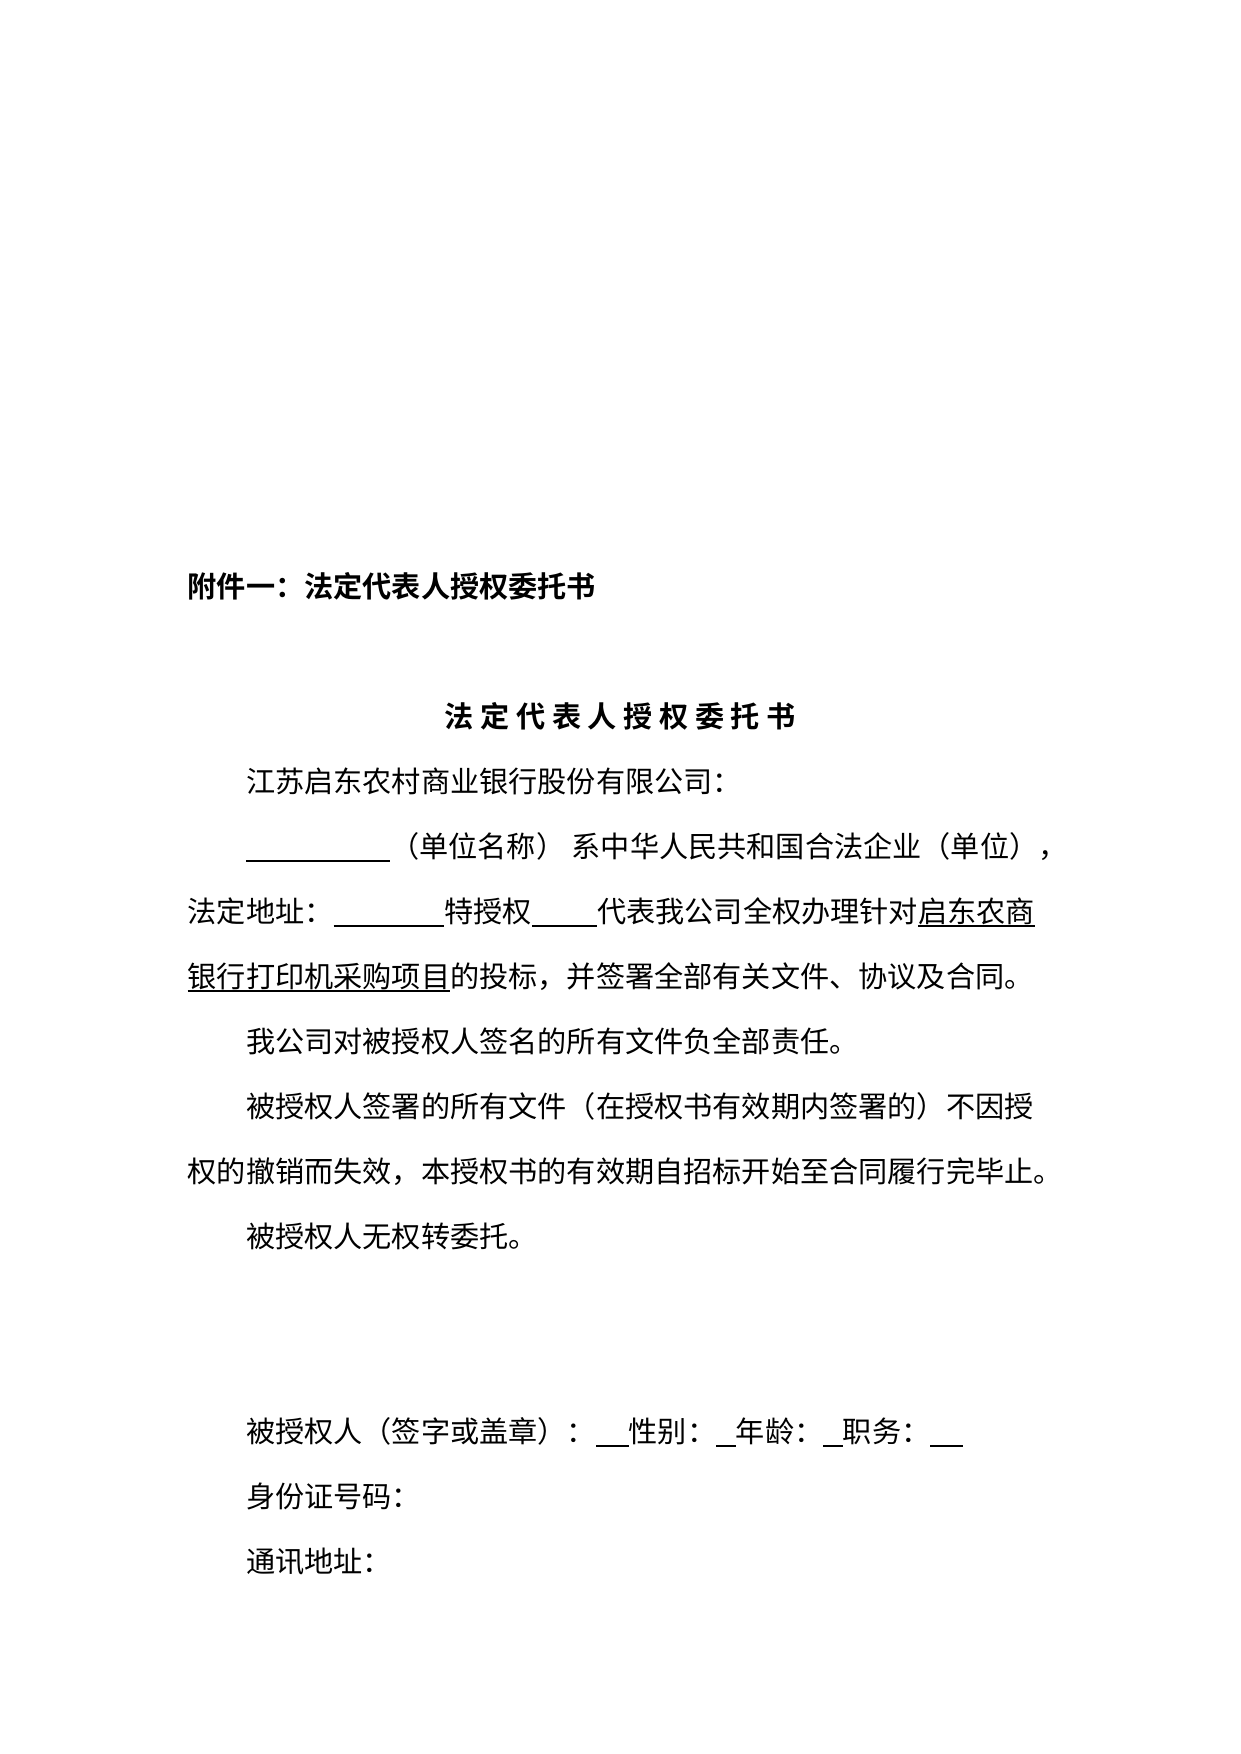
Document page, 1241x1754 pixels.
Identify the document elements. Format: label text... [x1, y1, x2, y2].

text 被授权人（签字或盖章）： 性别： 年龄： 职务： [187, 1397, 1053, 1462]
text 通讯地址： [187, 1527, 1053, 1592]
text 法 定 代 表 人 授 权 委 托 书 [187, 682, 1053, 747]
text 我公司对被授权人签名的所有文件负全部责任。 [187, 1007, 1053, 1072]
text 附件一：法定代表人授权委托书 [187, 552, 1053, 617]
text 被授权人签署的所有文件（在授权书有效期内签署的）不因授权的撤销而失效，本授权书的有效期自招标开始至合同履行完毕止。 [187, 1072, 1053, 1202]
text （单位名称） 系中华人民共和国合法企业（单位），法定地址： 特授权 代表我公司全权办理针对启东农商银行打印机采购项目的投标，并签署全部有关文件、协议及合同。 [187, 812, 1053, 1007]
text 身份证号码： [187, 1462, 1053, 1527]
text 江苏启东农村商业银行股份有限公司： [187, 747, 1053, 812]
text 被授权人无权转委托。 [187, 1202, 1053, 1267]
